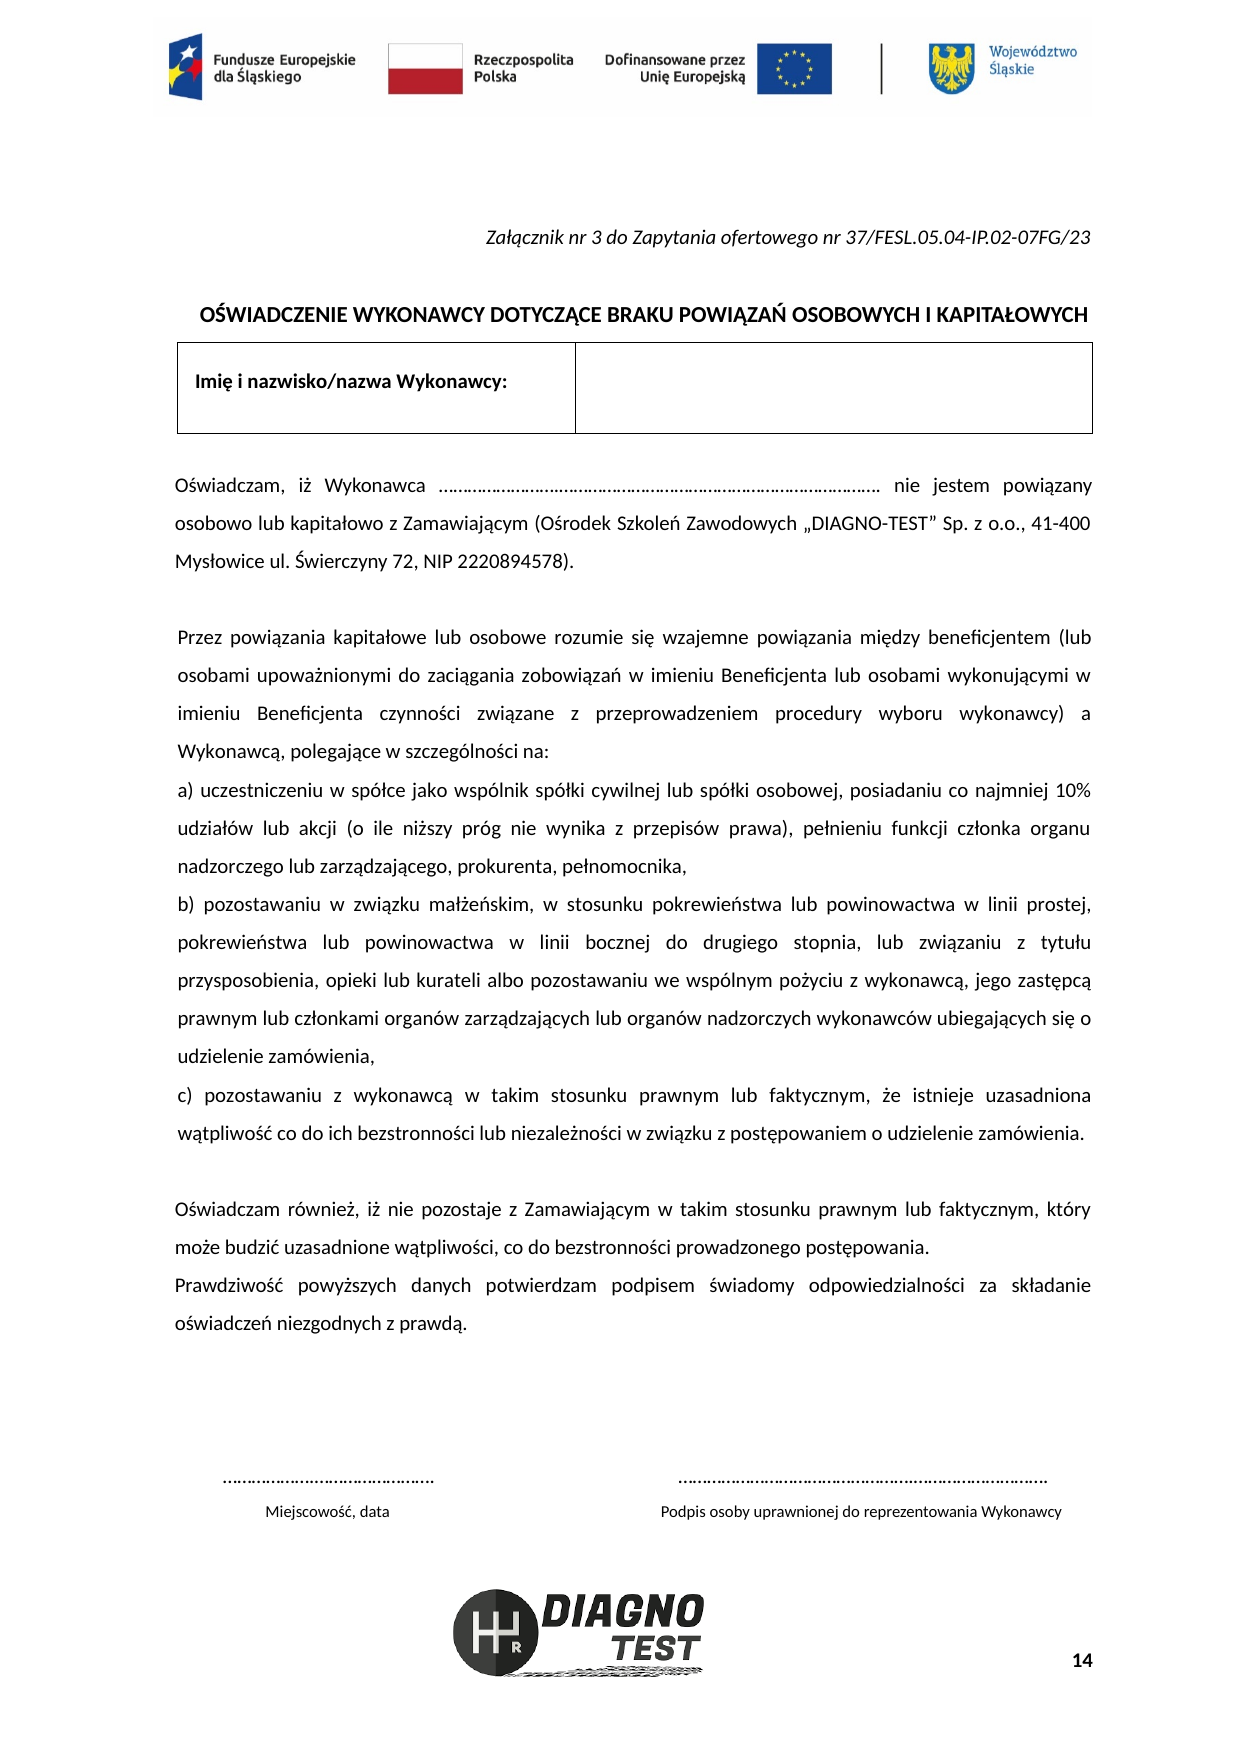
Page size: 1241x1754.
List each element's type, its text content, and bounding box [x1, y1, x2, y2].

text a) uczestniczeniu w spółce jako wspólnik spółki cywilnej lub spółki osobowej, posiadaniu co najmniej 10% udziałów lub akcji (o ile niższy próg nie wynika z przepisów prawa), pełnieniu funkcji członka organu nadzorczego lub zarządzającego, prokurenta, pełnomocnika, [177, 777, 1093, 878]
text c) pozostawaniu z wykonawcą w takim stosunku prawnym lub faktycznym, że istnieje uzasadniona wątpliwość co do ich bezstronności lub niezależności w związku z postępowaniem o udzielenie zamówienia. [177, 1082, 1093, 1145]
text Oświadczam również, iż nie pozostaje z Zamawiającym w takim stosunku prawnym lub faktycznym, który może budzić uzasadnione wątpliwości, co do bezstronności prowadzonego postępowania. [174, 1196, 1093, 1260]
list ……………….……………………. ………………………………………….………………………. [223, 1463, 1093, 1488]
text OŚWIADCZENIE WYKONAWCY DOTYCZĄCE BRAKU POWIĄZAŃ OSOBOWYCH I KAPITAŁOWYCH [195, 300, 1093, 328]
picture [152, 17, 1093, 117]
text Przez powiązania kapitałowe lub osobowe rozumie się wzajemne powiązania między beneficjentem (lub osobami upoważnionymi do zaciągania zobowiązań w imieniu Beneficjenta lub osobami wykonującymi w imieniu Beneficjenta czynności związane z przeprowadzeniem procedury wyboru wykonawcy) a Wykonawcą, polegające w szczególności na: [177, 624, 1093, 764]
table_header Imię i nazwisko/nazwa Wykonawcy: [178, 343, 575, 433]
text Prawdziwość powyższych danych potwierdzam podpisem świadomy odpowiedzialności za składanie oświadczeń niezgodnych z prawdą. [174, 1272, 1093, 1336]
table_header [576, 343, 1092, 433]
text b) pozostawaniu w związku małżeńskim, w stosunku pokrewieństwa lub powinowactwa w linii prostej, pokrewieństwa lub powinowactwa w linii bocznej do drugiego stopnia, lub związaniu z tytułu przysposobienia, opieki lub kurateli albo pozostawaniu we wspólnym pożyciu z wykonawcą, jego zastępcą prawnym lub członkami organów zarządzających lub organów nadzorczych wykonawców ubiegających się o udzielenie zamówienia, [177, 891, 1093, 1069]
text Załącznik nr 3 do Zapytania ofertowego nr 37/FESL.05.04-IP.02-07FG/23 [148, 224, 1093, 249]
text Miejscowość, data Podpis osoby uprawnionej do reprezentowania Wykonawcy [148, 1501, 1093, 1521]
text Oświadczam, iż Wykonawca …………………….…………………………………………………………. nie jestem powiązany osobowo lub kapitałowo z Zamawiającym (Ośrodek Szkoleń Zawodowych „DIAGNO-TEST” Sp. z o.o., 41-400 Mysłowice ul. Świerczyny 72, NIP 2220894578). [174, 472, 1093, 573]
picture [451, 1575, 705, 1682]
